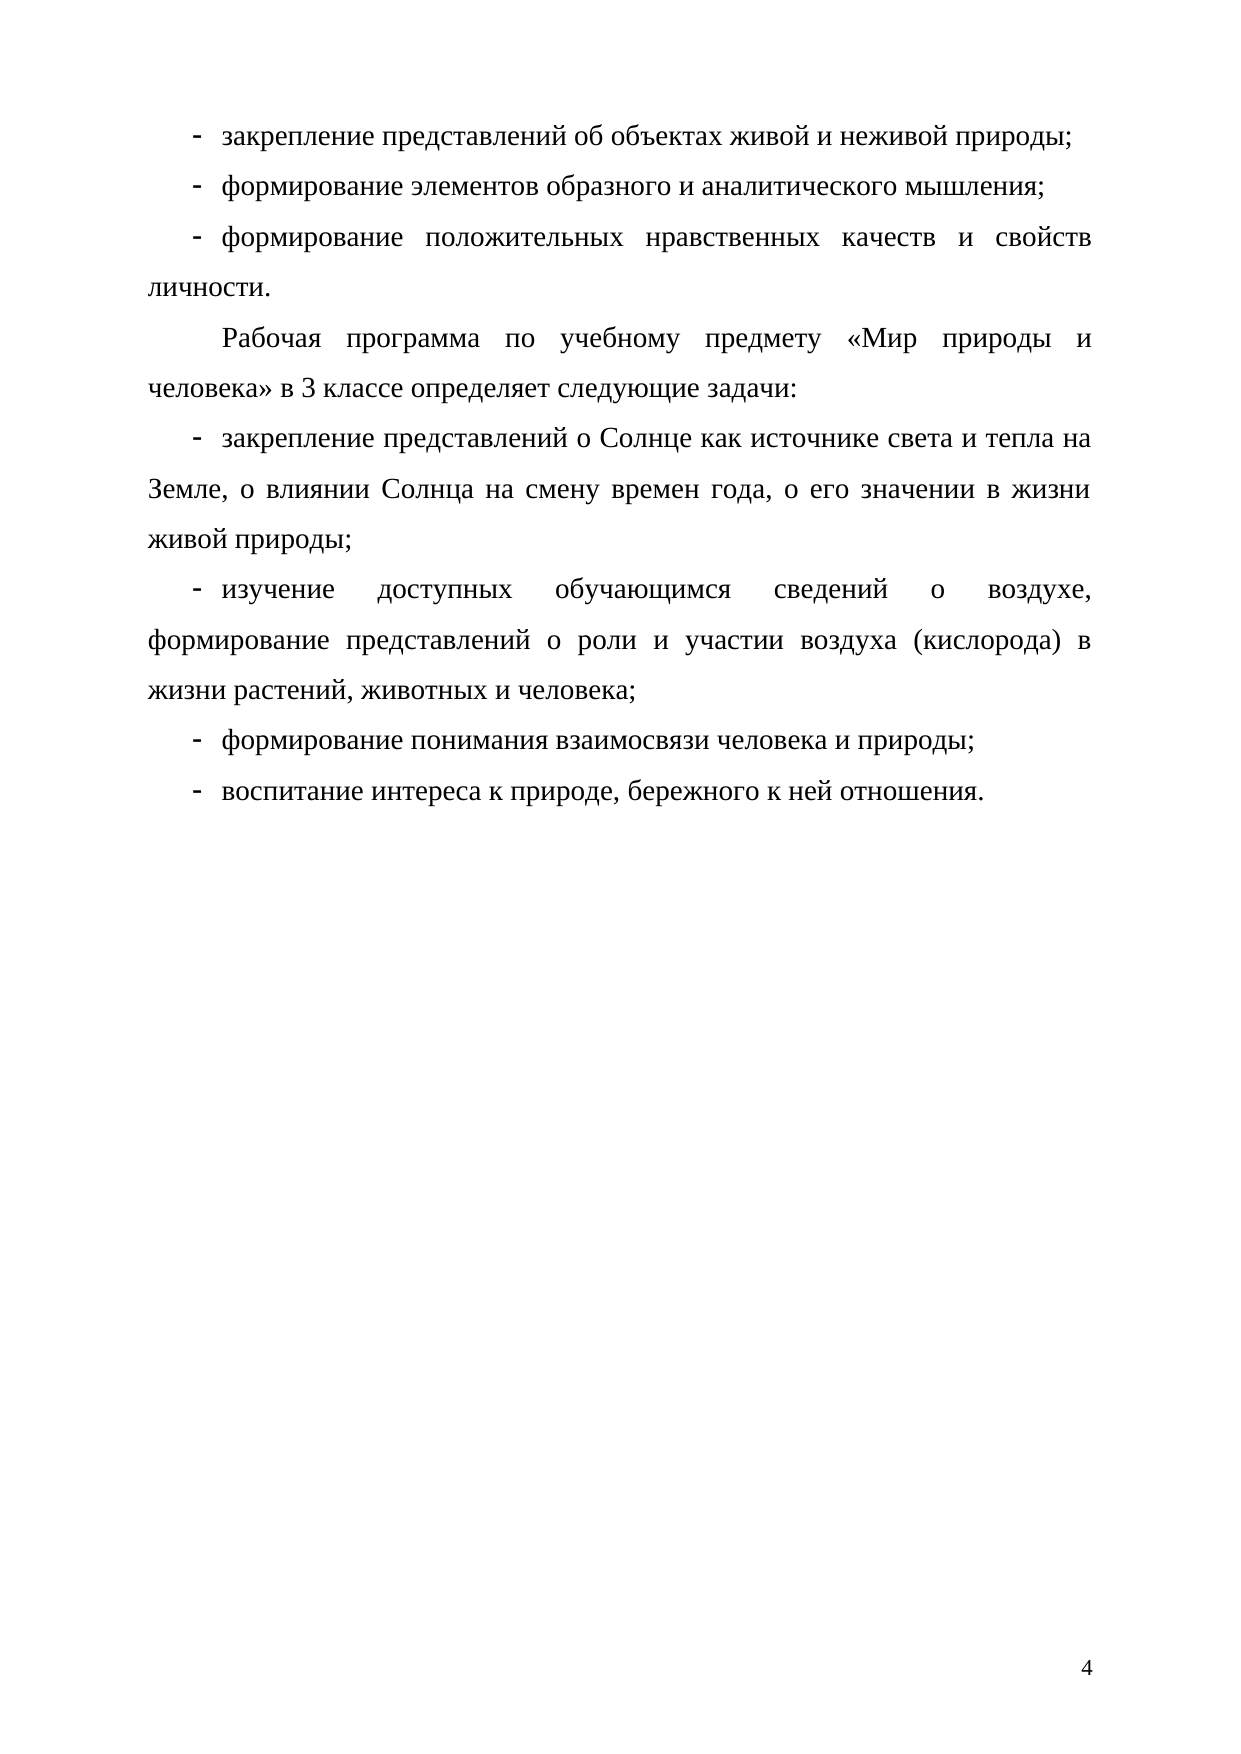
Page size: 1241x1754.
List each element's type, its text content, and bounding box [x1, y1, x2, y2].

list закрепление представлений о Солнце как источнике света и тепла на Земле, о влиянии Солнца на смену времен года, о его значении в жизни живой природы; [148, 420, 1092, 554]
list воспитание интереса к природе, бережного к ней отношения. [148, 773, 1092, 806]
list изучение доступных обучающимся сведений о воздухе, формирование представлений о роли и участии воздуха (кислорода) в жизни растений, животных и человека; [148, 571, 1092, 706]
text Рабочая программа по учебному предмету «Мир природы и человека» в 3 классе определяет следующие задачи: [148, 320, 1092, 403]
list формирование элементов образного и аналитического мышления; [148, 168, 1092, 202]
list формирование понимания взаимосвязи человека и природы; [148, 722, 1092, 756]
list закрепление представлений об объектах живой и неживой природы; [148, 118, 1092, 152]
list формирование положительных нравственных качеств и свойств личности. [148, 219, 1092, 303]
